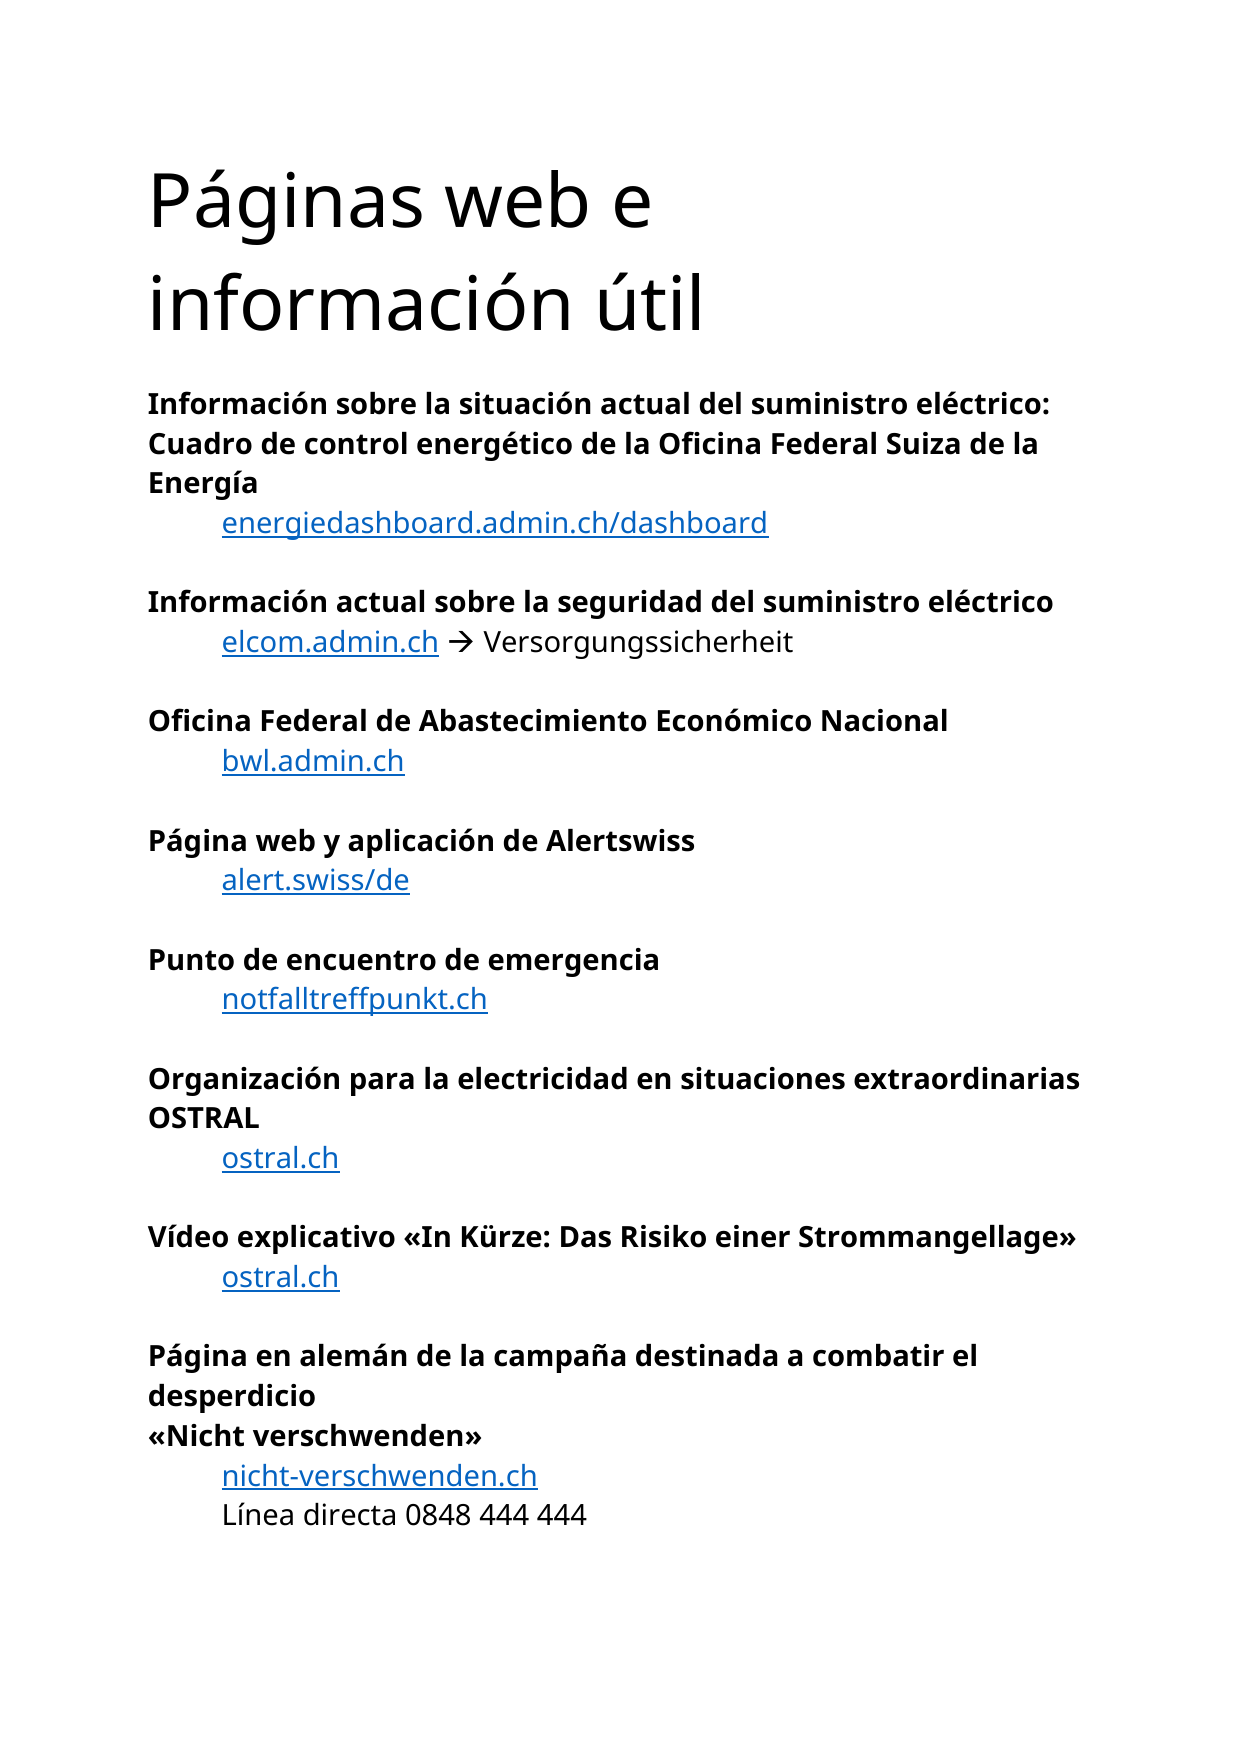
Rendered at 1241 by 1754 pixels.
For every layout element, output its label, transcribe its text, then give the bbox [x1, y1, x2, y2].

text Página en alemán de la campaña destinada a combatir el desperdicio [148, 1336, 1093, 1415]
text alert.swiss/de [148, 859, 1093, 899]
text Punto de encuentro de emergencia [148, 939, 1093, 978]
text Páginas web e información útil [148, 148, 1093, 352]
text Información actual sobre la seguridad del suministro eléctrico [148, 582, 1093, 621]
text Organización para la electricidad en situaciones extraordinarias OSTRAL [148, 1058, 1093, 1137]
text Vídeo explicativo «In Kürze: Das Risiko einer Strommangellage» [148, 1217, 1093, 1256]
text Cuadro de control energético de la Oficina Federal Suiza de la Energía [148, 423, 1093, 502]
text «Nicht verschwenden» [148, 1415, 1093, 1455]
text ostral.ch [148, 1137, 1093, 1177]
text notfalltreffpunkt.ch [148, 978, 1093, 1018]
text energiedashboard.admin.ch/dashboard [148, 502, 1093, 542]
text Oficina Federal de Abastecimiento Económico Nacional [148, 701, 1093, 740]
text bwl.admin.ch [148, 740, 1093, 780]
text Página web y aplicación de Alertswiss [148, 820, 1093, 859]
text ostral.ch [148, 1256, 1093, 1296]
text Información sobre la situación actual del suministro eléctrico: [148, 383, 1093, 423]
text elcom.admin.ch Versorgungssicherheit [148, 621, 1093, 661]
text Línea directa 0848 444 444 [221, 1494, 1093, 1534]
text nicht-verschwenden.ch [148, 1455, 1093, 1494]
